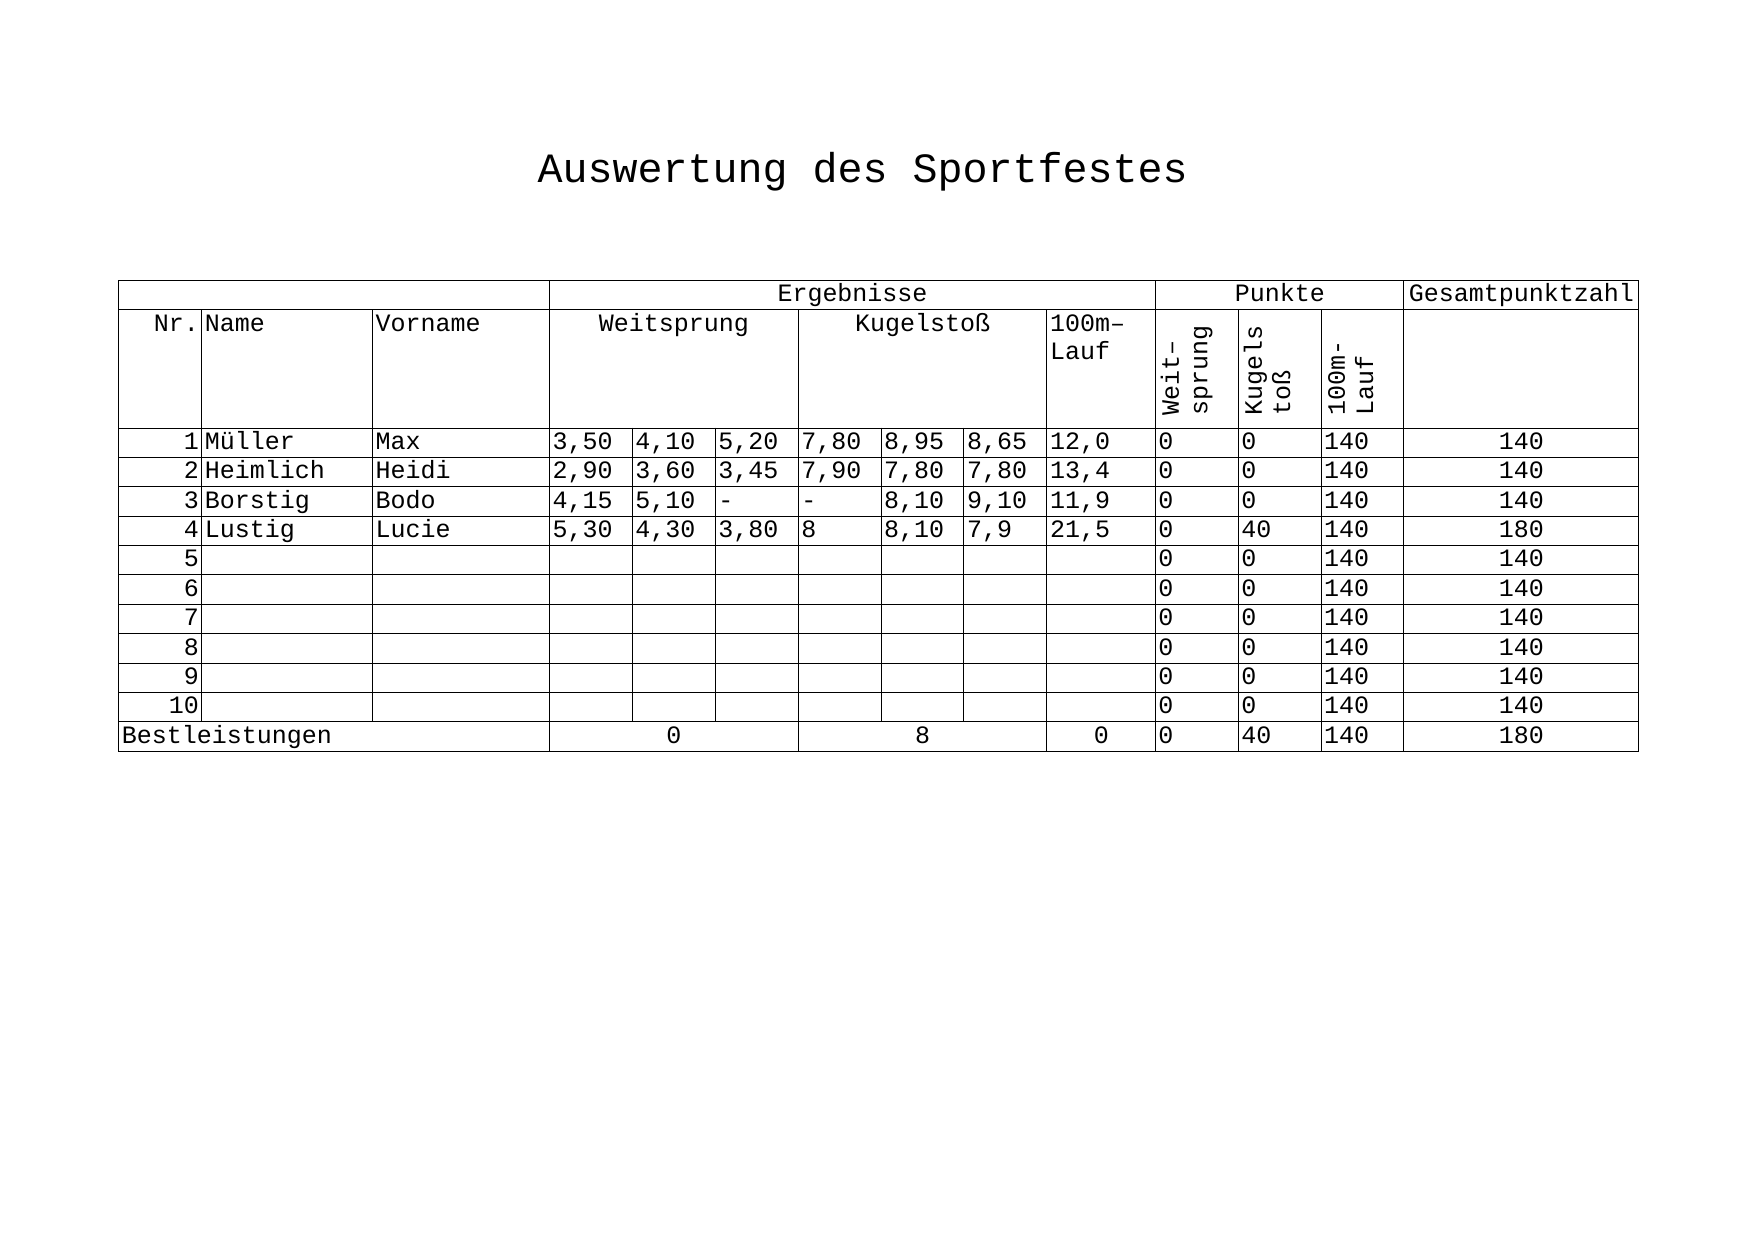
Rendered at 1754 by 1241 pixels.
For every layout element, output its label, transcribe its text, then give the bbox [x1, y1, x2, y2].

table_cell 0 [1239, 546, 1321, 574]
table_cell 21,5 [1047, 517, 1155, 545]
table_cell Müller [202, 429, 372, 457]
table_cell [1047, 634, 1155, 662]
table_cell [550, 664, 632, 692]
table_cell Weitsprung [550, 310, 798, 427]
table_cell 0 [1239, 693, 1321, 721]
table_cell [882, 693, 963, 721]
table_cell 153,2 [1404, 722, 1638, 751]
table_cell 0 [1239, 575, 1321, 604]
table_cell 121,7 [1404, 458, 1638, 486]
table_cell 7,9 [964, 517, 1046, 545]
table_cell 52 [1156, 429, 1238, 457]
table_cell 0 [1156, 546, 1238, 574]
table_header [119, 281, 549, 309]
table_cell 5,30 m [550, 722, 798, 751]
table_cell [716, 605, 798, 633]
table_cell [716, 546, 798, 574]
table_cell 7,80 [882, 458, 963, 486]
table_cell [882, 634, 963, 662]
table_header Punkte [1156, 281, 1403, 309]
table_cell Bestleistungen [119, 722, 549, 751]
table_cell 3,50 [550, 429, 632, 457]
table_cell 100m–Lauf [1047, 310, 1155, 427]
table_cell [373, 605, 549, 633]
table_cell 0 [1239, 664, 1321, 692]
table_cell 7,80 [799, 429, 881, 457]
table_cell [964, 693, 1046, 721]
table_cell [799, 634, 881, 662]
table_cell [1047, 664, 1155, 692]
table_cell [202, 605, 372, 633]
table_cell 8,65 [964, 429, 1046, 457]
table_cell Name [202, 310, 372, 427]
table_cell 7,90 [799, 458, 881, 486]
table_cell 45,5 [1239, 722, 1321, 751]
table_cell [716, 575, 798, 604]
table_cell [202, 546, 372, 574]
table_cell [633, 575, 715, 604]
table_cell 0 [1322, 634, 1403, 662]
table_cell 0 [1322, 546, 1403, 574]
table_cell [716, 693, 798, 721]
table_cell 44,75 [1239, 429, 1321, 457]
table_cell Borstig [202, 487, 372, 516]
table_cell Bodo [373, 487, 549, 516]
table_cell 0 [1404, 575, 1638, 604]
table_cell 0 [1404, 546, 1638, 574]
table_cell 8,95 [882, 429, 963, 457]
table_cell [550, 605, 632, 633]
table_cell 11,9 [1047, 487, 1155, 516]
table_cell 5,10 [633, 487, 715, 516]
table_cell [964, 605, 1046, 633]
table_cell 56,7 [1322, 487, 1403, 516]
table_cell 3,80 [716, 517, 798, 545]
table_cell 39,5 [1239, 458, 1321, 486]
table_cell [633, 605, 715, 633]
table_cell [633, 546, 715, 574]
table_cell [633, 664, 715, 692]
table_cell 6 [119, 575, 201, 604]
table_cell Kugelstoß [1239, 310, 1321, 427]
table_cell 2,90 [550, 458, 632, 486]
table_cell 8,10 [882, 487, 963, 516]
table_cell [799, 546, 881, 574]
table_cell 0 [1239, 634, 1321, 662]
table_cell 4,10 [633, 429, 715, 457]
table_cell [799, 605, 881, 633]
table_cell Max [373, 429, 549, 457]
table_cell 0 [1156, 575, 1238, 604]
table_cell 10 [119, 693, 201, 721]
table_cell 0 [1322, 693, 1403, 721]
table_cell 0 [1156, 634, 1238, 662]
table_cell 46,2 [1322, 458, 1403, 486]
table_cell 3,45 [716, 458, 798, 486]
table_cell 3 [119, 487, 201, 516]
table_header Gesamtpunktzahl [1404, 281, 1638, 309]
table_cell 13,4 [1047, 458, 1155, 486]
table_cell [202, 693, 372, 721]
table_cell [882, 575, 963, 604]
table_cell 36 [1156, 458, 1238, 486]
table_cell [202, 664, 372, 692]
table_cell - [716, 487, 798, 516]
table_cell 83 [1404, 517, 1638, 545]
table_cell Heimlich [202, 458, 372, 486]
table_cell Lucie [373, 517, 549, 545]
table_cell [1047, 546, 1155, 574]
table_cell 9 [119, 664, 201, 692]
table_cell [882, 605, 963, 633]
table_cell 4,15 [550, 487, 632, 516]
table_cell 0 [1404, 664, 1638, 692]
title Auswertung des Sportfestes [118, 148, 1606, 195]
table_cell [373, 546, 549, 574]
table_cell 51 [1156, 487, 1238, 516]
table_header Ergebnisse [550, 281, 1155, 309]
table_cell Nr. [119, 310, 201, 427]
table_cell [964, 634, 1046, 662]
table_cell 7,80 [964, 458, 1046, 486]
table_cell 0 [1322, 664, 1403, 692]
table_cell 4 [119, 517, 201, 545]
table_cell Heidi [373, 458, 549, 486]
table_cell 9,10 m [799, 722, 1046, 751]
table_cell 5 [119, 546, 201, 574]
table_cell [550, 575, 632, 604]
table_cell 0 [1156, 605, 1238, 633]
table_cell 0 [1322, 605, 1403, 633]
table_cell [550, 546, 632, 574]
table_cell [373, 693, 549, 721]
table_cell 140 [1322, 722, 1403, 751]
table_cell [882, 664, 963, 692]
table_cell [202, 634, 372, 662]
table_cell 53 [1156, 722, 1238, 751]
table_cell [964, 664, 1046, 692]
table_cell [716, 664, 798, 692]
table_cell [882, 546, 963, 574]
table_cell 8 [799, 517, 881, 545]
table_cell 0 [1156, 664, 1238, 692]
table_cell 0 [1404, 634, 1638, 662]
table_cell 53 [1156, 517, 1238, 545]
table_cell 56 [1322, 429, 1403, 457]
table_cell 5,20 [716, 429, 798, 457]
table_cell 5,30 [550, 517, 632, 545]
table_cell [373, 575, 549, 604]
table_cell [964, 575, 1046, 604]
table_cell Weit–sprung [1156, 310, 1238, 427]
table_cell [1047, 693, 1155, 721]
table_cell [799, 664, 881, 692]
table_cell 9,10 [964, 487, 1046, 516]
table_cell 0 [1404, 693, 1638, 721]
table_cell Vorname [373, 310, 549, 427]
table_cell -10,5 [1322, 517, 1403, 545]
table_cell [1047, 575, 1155, 604]
table_cell [202, 575, 372, 604]
table_cell [550, 693, 632, 721]
table_cell 11,9 s [1047, 722, 1155, 751]
table_cell 100m-Lauf [1322, 310, 1403, 427]
table_cell 0 [1404, 605, 1638, 633]
table_cell [373, 664, 549, 692]
table_cell 0 [1239, 605, 1321, 633]
table_cell 1 [119, 429, 201, 457]
table_cell [633, 634, 715, 662]
table_cell 12,0 [1047, 429, 1155, 457]
table_cell 45,5 [1239, 487, 1321, 516]
table_cell 0 [1156, 693, 1238, 721]
table_cell [716, 634, 798, 662]
table_cell 3,60 [633, 458, 715, 486]
table_cell 153,2 [1404, 487, 1638, 516]
table_cell [964, 546, 1046, 574]
table_cell 7 [119, 605, 201, 633]
table_cell 8,10 [882, 517, 963, 545]
table_cell Lustig [202, 517, 372, 545]
table_cell 40,5 [1239, 517, 1321, 545]
table_cell - [799, 487, 881, 516]
table_cell [373, 634, 549, 662]
table_cell [633, 693, 715, 721]
table_cell 0 [1322, 575, 1403, 604]
table_cell [1404, 310, 1638, 427]
table_cell 4,30 [633, 517, 715, 545]
table_cell [1047, 605, 1155, 633]
table_cell 2 [119, 458, 201, 486]
table_cell [799, 693, 881, 721]
table_cell 8 [119, 634, 201, 662]
table_cell [799, 575, 881, 604]
table_cell 152,75 [1404, 429, 1638, 457]
table_cell [550, 634, 632, 662]
table_cell Kugelstoß [799, 310, 1046, 427]
